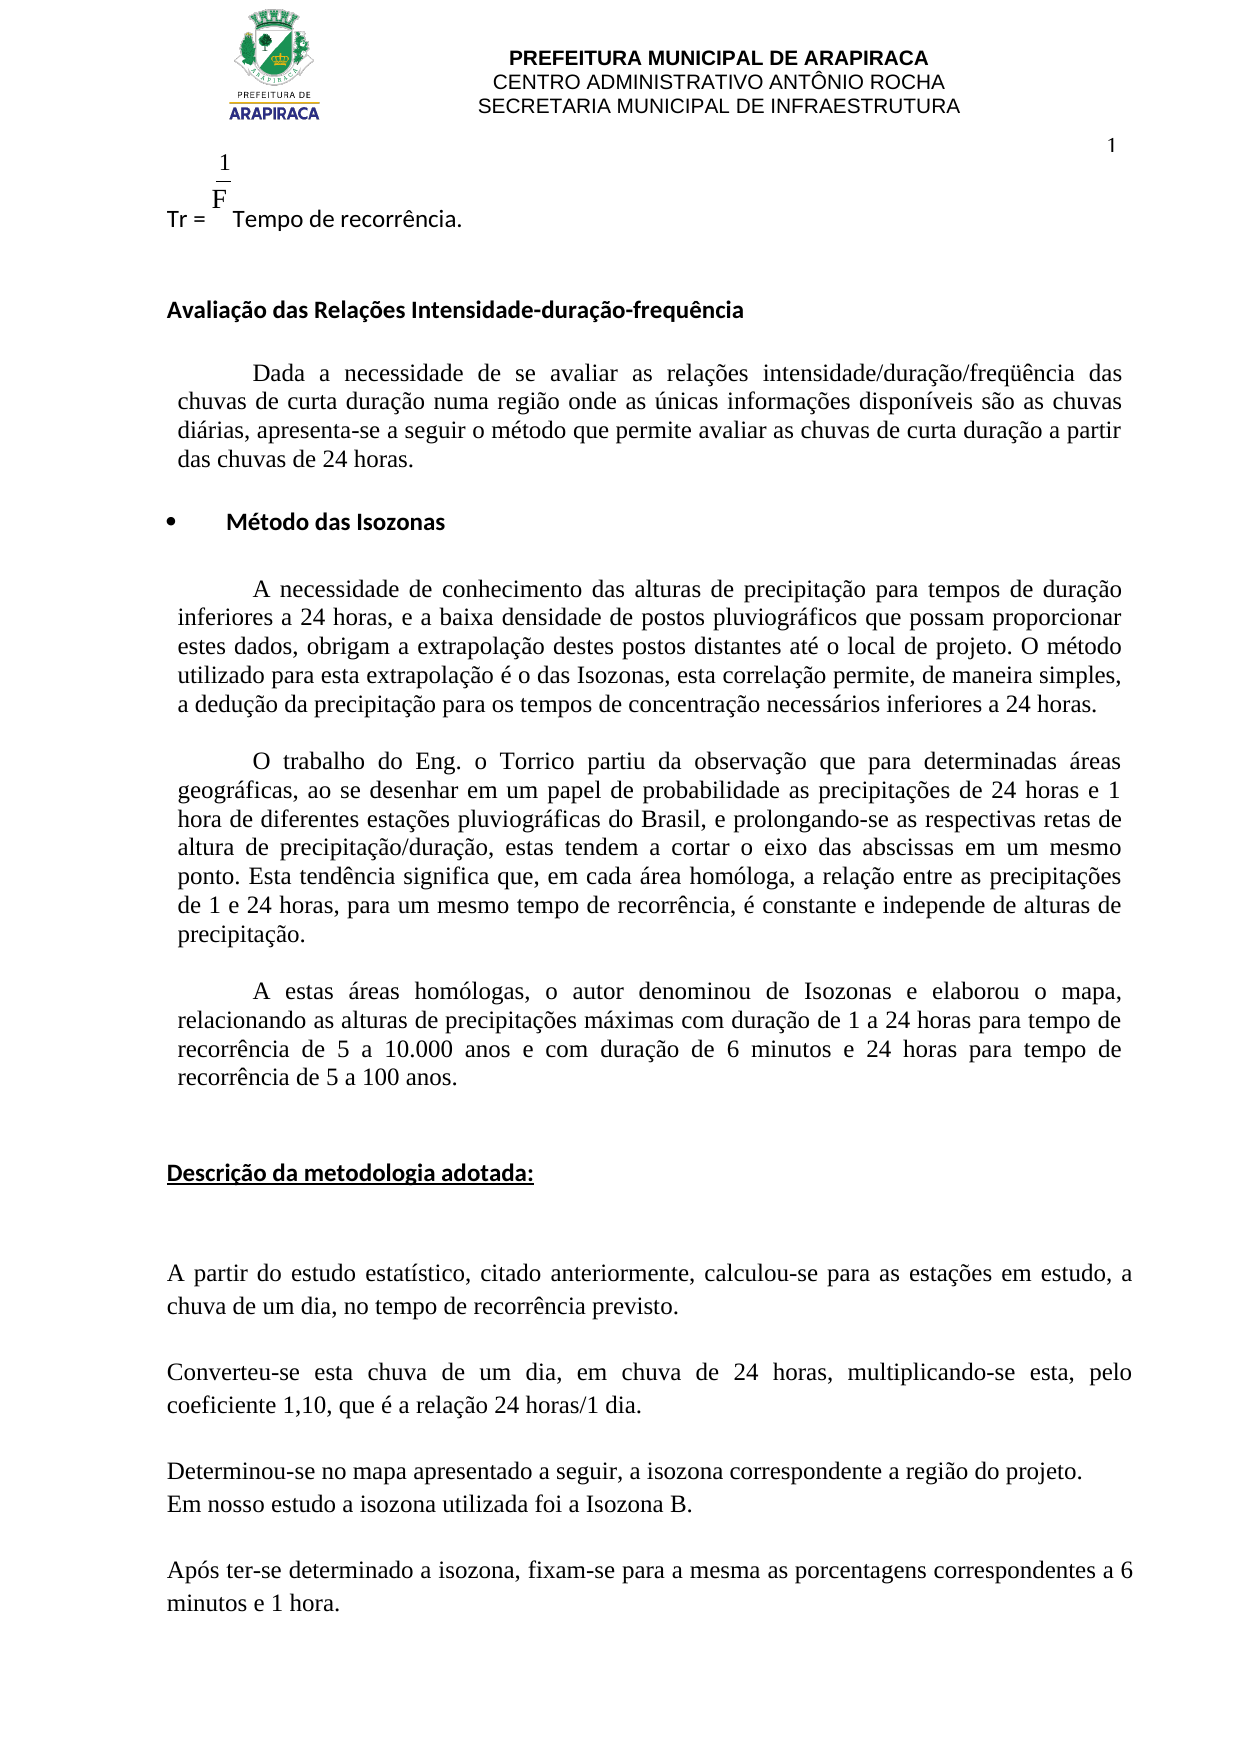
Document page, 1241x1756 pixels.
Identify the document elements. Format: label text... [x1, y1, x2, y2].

text Determinou-se no mapa apresentado a seguir, a isozona correspondente a região do projeto. [167, 1456, 1134, 1485]
text Em nosso estudo a isozona utilizada foi a Isozona B. [167, 1489, 1134, 1518]
list Método das Isozonas [167, 506, 1134, 536]
picture [209, 0, 335, 132]
text A estas áreas homólogas, o autor denominou de Isozonas e elaborou o mapa, relacionando as alturas de precipitações máximas com duração de 1 a 24 horas para tempo de recorrência de 5 a 10.000 anos e com duração de 6 minutos e 24 horas para tempo de recorrência de 5 a 100 anos. [177, 976, 1123, 1091]
text A necessidade de conhecimento das alturas de precipitação para tempos de duração inferiores a 24 horas, e a baixa densidade de postos pluviográficos que possam proporcionar estes dados, obrigam a extrapolação destes postos distantes até o local de projeto. O método utilizado para esta extrapolação é o das Isozonas, esta correlação permite, de maneira simples, a dedução da precipitação para os tempos de concentração necessários inferiores a 24 horas. [177, 574, 1123, 717]
text A partir do estudo estatístico, citado anteriormente, calculou‐se para as estações em estudo, a chuva de um dia, no tempo de recorrência previsto. [167, 1258, 1134, 1320]
text Após ter-se determinado a isozona, fixam‐se para a mesma as porcentagens correspondentes a 6 minutos e 1 hora. [167, 1556, 1134, 1617]
text Avaliação das Relações Intensidade-duração-frequência [167, 294, 1134, 325]
text Descrição da metodologia adotada: [167, 1157, 1134, 1188]
text 1 [219, 148, 1134, 176]
text O trabalho do Eng. o Torrico partiu da observação que para determinadas áreas geográficas, ao se desenhar em um papel de probabilidade as precipitações de 24 horas e 1 hora de diferentes estações pluviográficas do Brasil, e prolongando-se as respectivas retas de altura de precipitação/duração, estas tendem a cortar o eixo das abscissas em um mesmo ponto. Esta tendência significa que, em cada área homóloga, a relação entre as precipitações de 1 e 24 horas, para um mesmo tempo de recorrência, é constante e independe de alturas de precipitação. [177, 746, 1123, 947]
text Dada a necessidade de se avaliar as relações intensidade/duração/freqüência das chuvas de curta duração numa região onde as únicas informações disponíveis são as chuvas diárias, apresenta-se a seguir o método que permite avaliar as chuvas de curta duração a partir das chuvas de 24 horas. [177, 358, 1123, 473]
text Converteu-se esta chuva de um dia, em chuva de 24 horas, multiplicando‐se esta, pelo coeficiente 1,10, que é a relação 24 horas/1 dia. [167, 1357, 1134, 1419]
text Tr = F Tempo de recorrência. [167, 183, 1134, 238]
